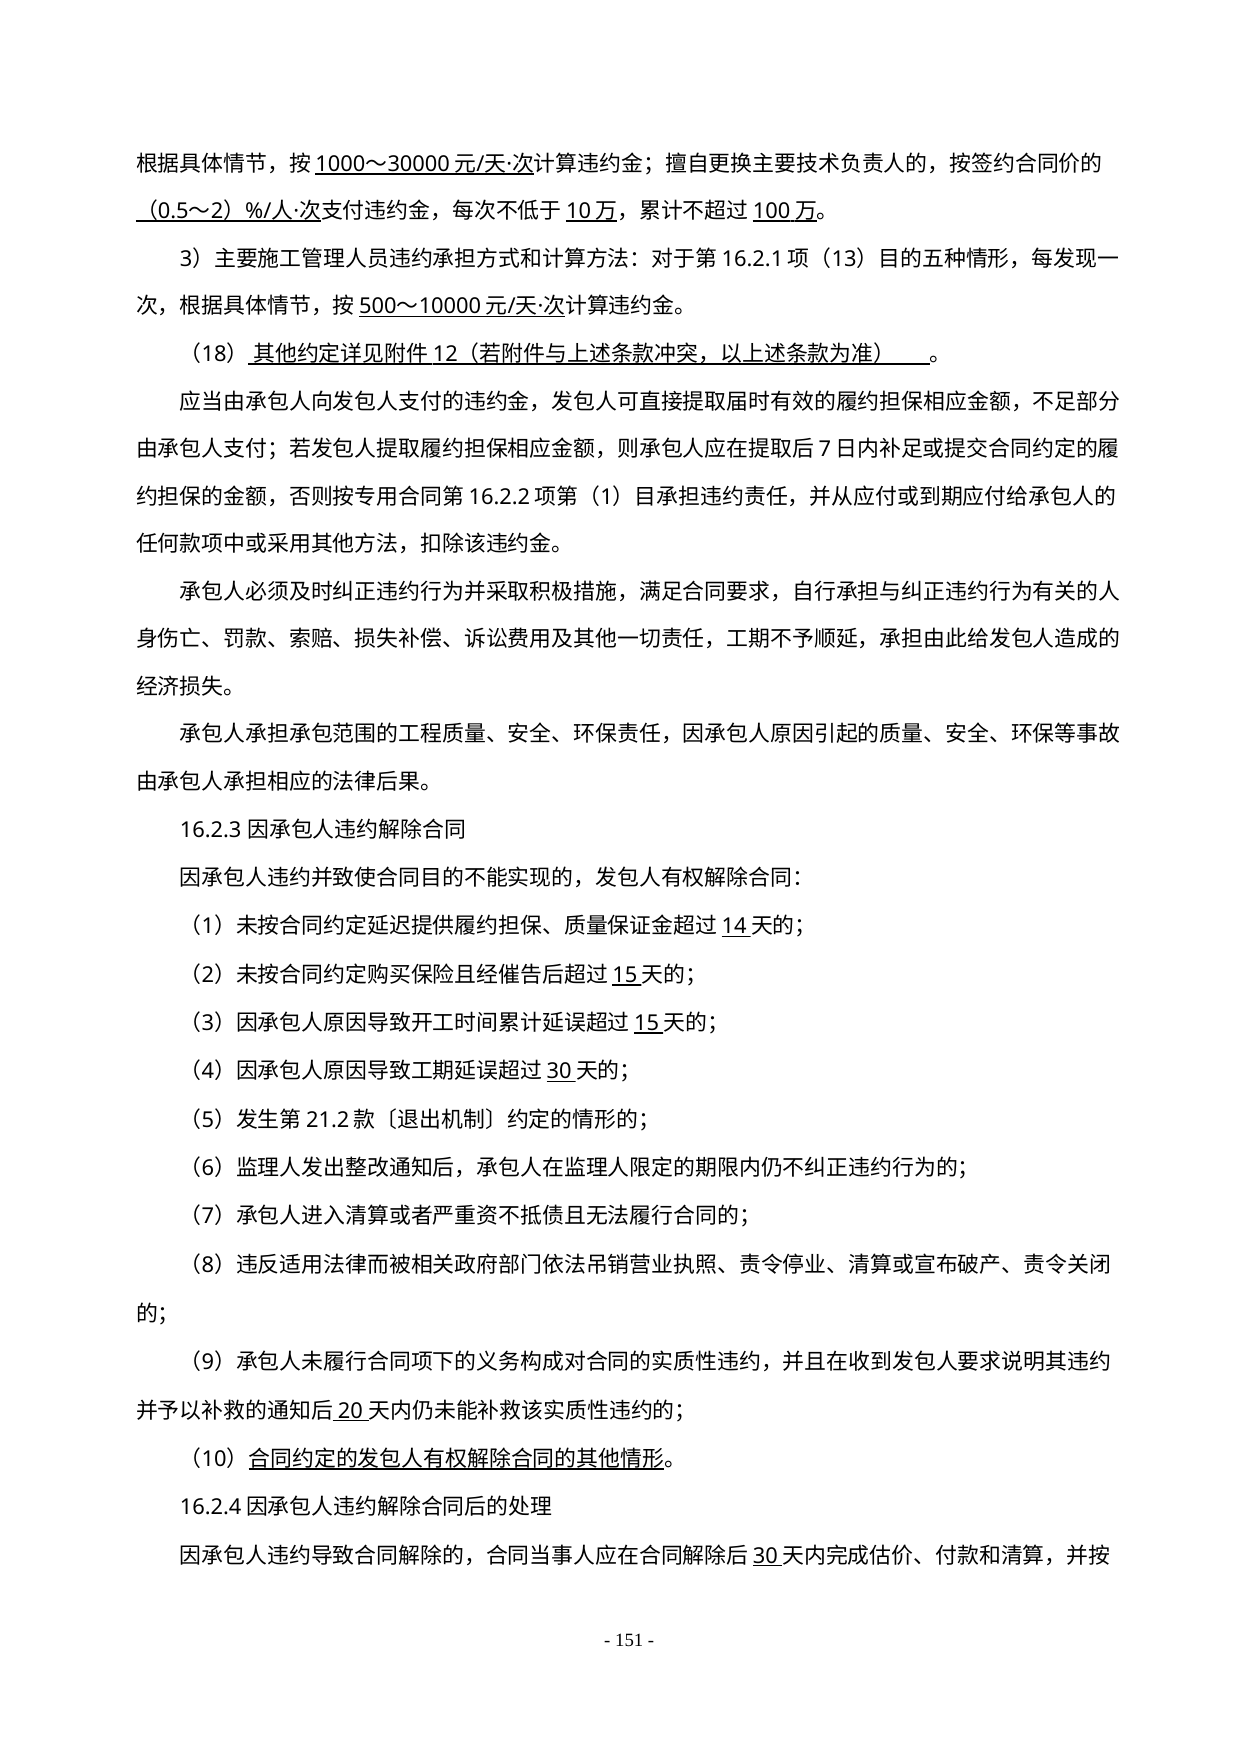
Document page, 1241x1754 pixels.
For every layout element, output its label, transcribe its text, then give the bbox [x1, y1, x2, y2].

text 16.2.4因承包人违约解除合同后的处理 [136, 1489, 1122, 1521]
text （1）未按合同约定延迟提供履约担保、质量保证金超过14天的； [136, 908, 1122, 941]
text （4）因承包人原因导致工期延误超过30天的； [136, 1053, 1122, 1086]
text 承包人必须及时纠正违约行为并采取积极措施，满足合同要求，自行承担与纠正违约行为有关的人身伤亡、罚款、索赔、损失补偿、诉讼费用及其他一切责任，工期不予顺延，承担由此给发包人造成的经济损失。 [136, 574, 1122, 701]
text 承包人承担承包范围的工程质量、安全、环保责任，因承包人原因引起的质量、安全、环保等事故由承包人承担相应的法律后果。 [136, 716, 1122, 796]
text 2）主要技术负责人违约承担方式和计算方法：对于第16.2.1项（12）目的六种情形，每发现一次，根据具体情节，按1000～30000元/天·次计算违约金；擅自更换主要技术负责人的，按签约合同价的（0.5～2）%/人·次支付违约金，每次不低于10万，累计不超过100万。 [136, 146, 1122, 225]
text 因承包人违约导致合同解除的，合同当事人应在合同解除后30天内完成估价、付款和清算，并按以下约定执行： [136, 1537, 1122, 1570]
text 3）主要施工管理人员违约承担方式和计算方法：对于第16.2.1项（13）目的五种情形，每发现一次，根据具体情节，按500～10000元/天·次计算违约金。 [136, 241, 1122, 320]
text （9）承包人未履行合同项下的义务构成对合同的实质性违约，并且在收到发包人要求说明其违约并予以补救的通知后 20 天内仍未能补救该实质性违约的； [136, 1343, 1122, 1425]
text 应当由承包人向发包人支付的违约金，发包人可直接提取届时有效的履约担保相应金额，不足部分由承包人支付；若发包人提取履约担保相应金额，则承包人应在提取后7日内补足或提交合同约定的履约担保的金额，否则按专用合同第16.2.2项第（1）目承担违约责任，并从应付或到期应付给承包人的任何款项中或采用其他方法，扣除该违约金。 [136, 384, 1122, 558]
text 16.2.3 因承包人违约解除合同 [136, 811, 1122, 844]
text 因承包人违约并致使合同目的不能实现的，发包人有权解除合同： [136, 860, 1122, 892]
text （5）发生第21.2款〔退出机制〕约定的情形的； [136, 1101, 1122, 1134]
text （8）违反适用法律而被相关政府部门依法吊销营业执照、责令停业、清算或宣布破产、责令关闭的； [136, 1246, 1122, 1328]
text （10）合同约定的发包人有权解除合同的其他情形。 [136, 1441, 1122, 1473]
text （7）承包人进入清算或者严重资不抵债且无法履行合同的； [136, 1198, 1122, 1231]
text （6）监理人发出整改通知后，承包人在监理人限定的期限内仍不纠正违约行为的； [136, 1150, 1122, 1182]
text （3）因承包人原因导致开工时间累计延误超过15天的； [136, 1005, 1122, 1037]
text （18） 其他约定详见附件12（若附件与上述条款冲突，以上述条款为准） 。 [136, 336, 1122, 368]
text （2）未按合同约定购买保险且经催告后超过15天的； [136, 956, 1122, 989]
